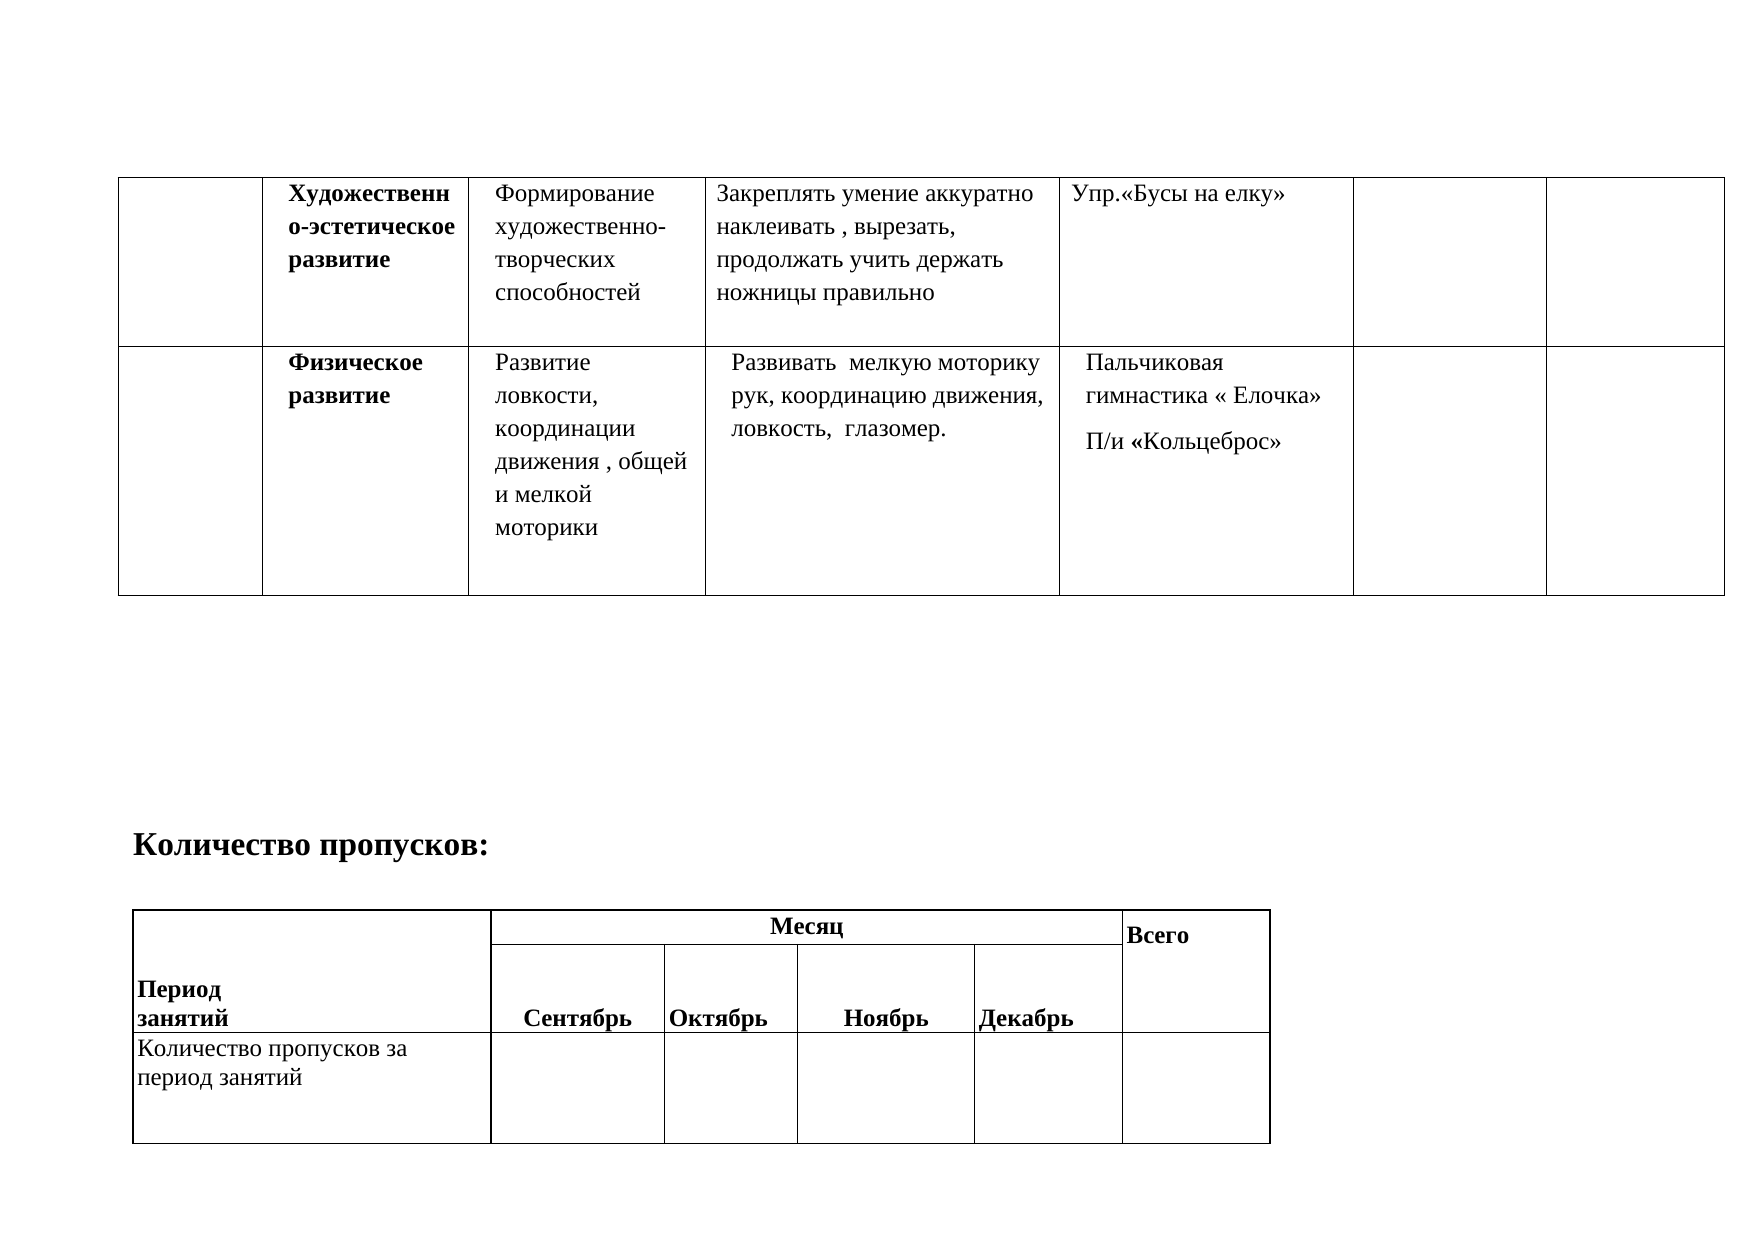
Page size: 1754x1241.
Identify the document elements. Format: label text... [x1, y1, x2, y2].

table_cell Развитие ловкости, координации движения , общей и мелкой моторики [469, 347, 705, 595]
table_cell [119, 347, 262, 595]
table_cell Формирование художественно-творческих способностей [469, 178, 705, 346]
table_header Всего [1123, 911, 1269, 1031]
table_cell [798, 1033, 974, 1142]
table_cell Пальчиковая гимнастика « Елочка» П/и «Кольцеброс» [1060, 347, 1353, 595]
table_cell [1547, 347, 1724, 595]
table_cell Закреплять умение аккуратно наклеивать , вырезать, продолжать учить держать ножницы правильно [706, 178, 1059, 346]
table_cell Развивать мелкую моторику рук, координацию движения, ловкость, глазомер. [706, 347, 1059, 595]
table_cell Количество пропусков за период занятий [134, 1033, 490, 1142]
table_cell Ноябрь [798, 945, 974, 1031]
table_cell [975, 1033, 1122, 1142]
table_cell Художественно-эстетическое развитие [263, 178, 468, 346]
table_cell Упр.«Бусы на елку» [1060, 178, 1353, 346]
table_cell Октябрь [665, 945, 797, 1031]
table_cell [1547, 178, 1724, 346]
table_header Месяц [492, 911, 1122, 944]
table_cell [665, 1033, 797, 1142]
text Количество пропусков: [133, 824, 1636, 862]
table_cell Сентябрь [492, 945, 664, 1031]
table_cell [1354, 347, 1546, 595]
table_header Период занятий [134, 911, 490, 1031]
table_cell [492, 1033, 664, 1142]
table_cell Физическое развитие [263, 347, 468, 595]
table_cell [1123, 1033, 1269, 1142]
table_cell Декабрь [975, 945, 1122, 1031]
